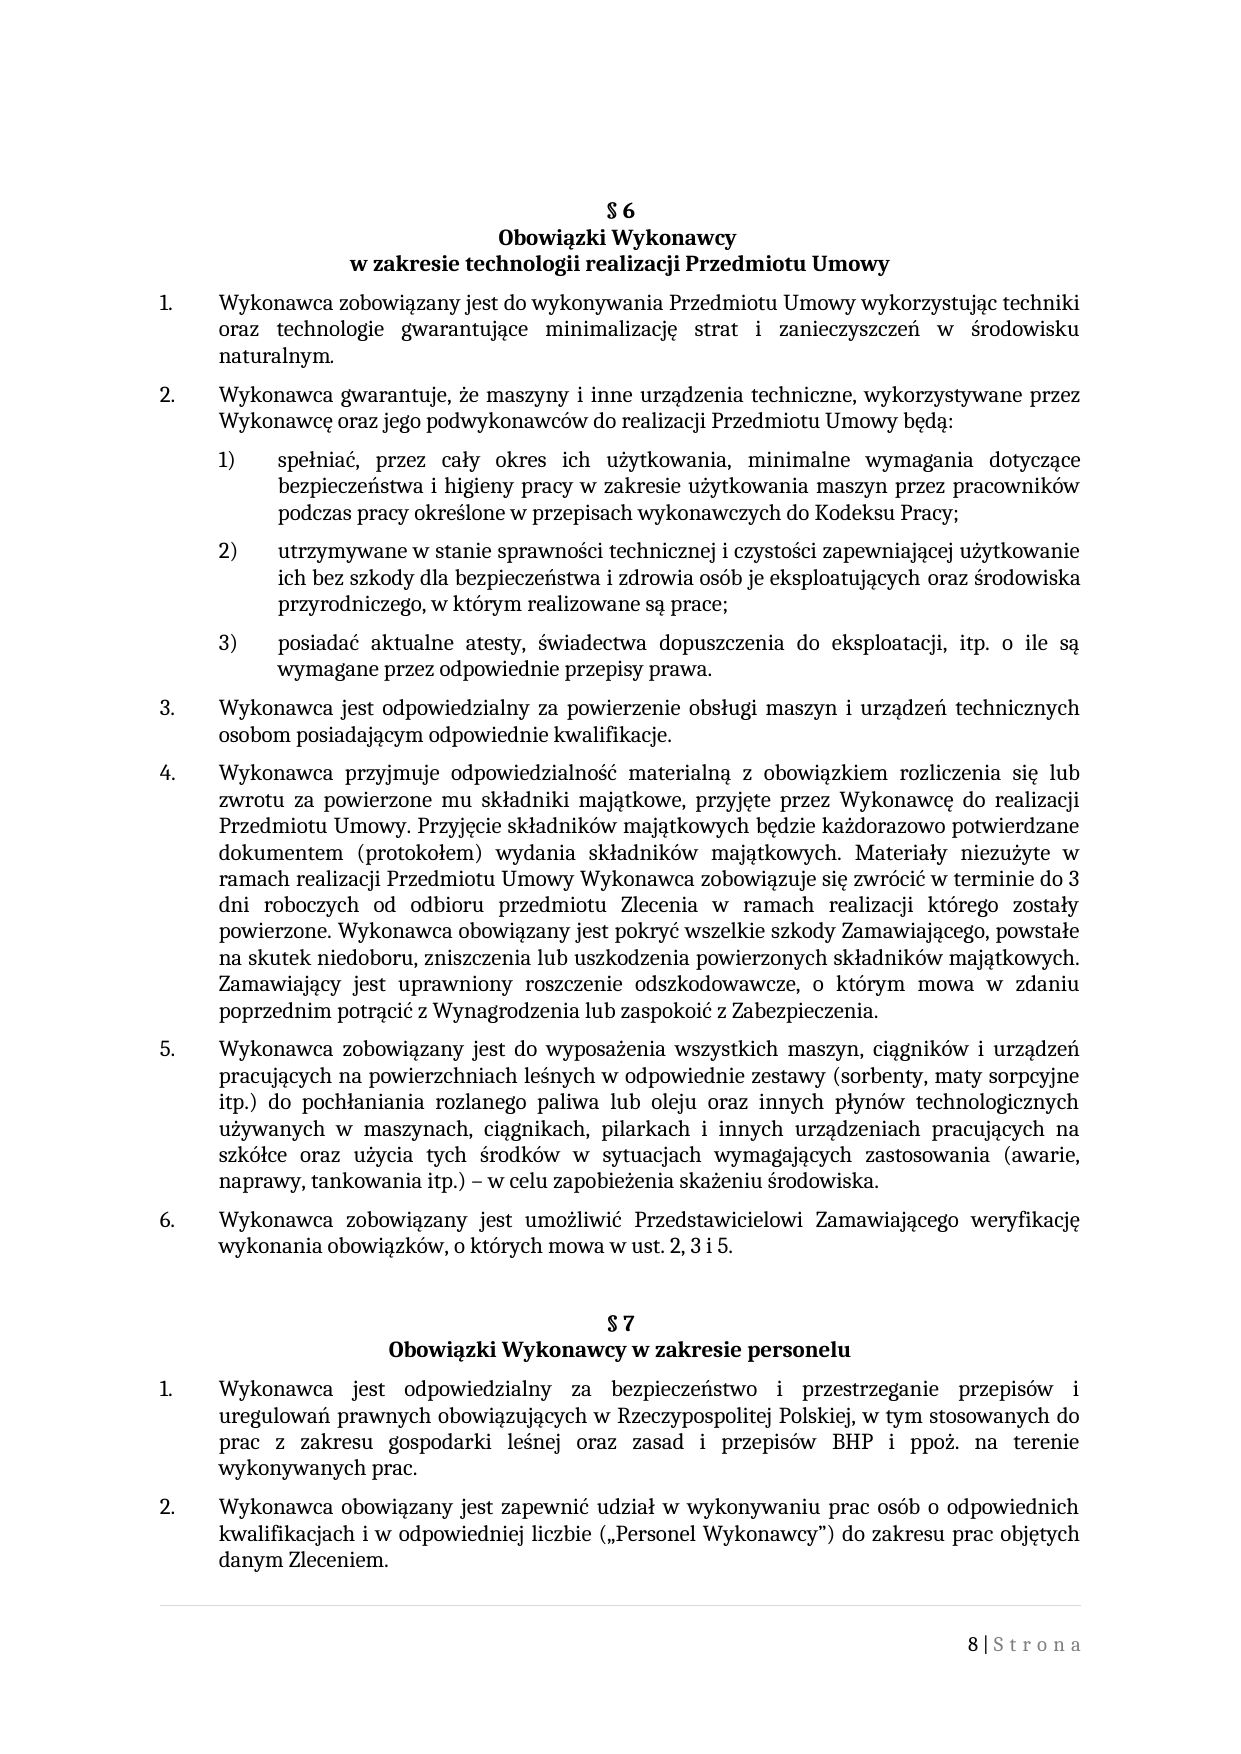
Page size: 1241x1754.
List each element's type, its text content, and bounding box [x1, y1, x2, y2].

list Wykonawca gwarantuje, że maszyny i inne urządzenia techniczne, wykorzystywane przez Wykonawcę oraz jego podwykonawców do realizacji Przedmiotu Umowy będą: [159, 381, 1081, 434]
list Wykonawca obowiązany jest zapewnić udział w wykonywaniu prac osób o odpowiednich kwalifikacjach i w odpowiedniej liczbie („Personel Wykonawcy”) do zakresu prac objętych danym Zleceniem. [159, 1494, 1081, 1573]
list Wykonawca zobowiązany jest do wykonywania Przedmiotu Umowy wykorzystując techniki oraz technologie gwarantujące minimalizację strat i zanieczyszczeń w środowisku naturalnym. [159, 290, 1081, 369]
text § 6 Obowiązki Wykonawcy w zakresie technologii realizacji Przedmiotu Umowy [159, 198, 1081, 277]
list Wykonawca zobowiązany jest do wyposażenia wszystkich maszyn, ciągników i urządzeń pracujących na powierzchniach leśnych w odpowiednie zestawy (sorbenty, maty sorpcyjne itp.) do pochłaniania rozlanego paliwa lub oleju oraz innych płynów technologicznych używanych w maszynach, ciągnikach, pilarkach i innych urządzeniach pracujących na szkółce oraz użycia tych środków w sytuacjach wymagających zastosowania (awarie, naprawy, tankowania itp.) – w celu zapobieżenia skażeniu środowiska. [159, 1036, 1081, 1194]
list Wykonawca przyjmuje odpowiedzialność materialną z obowiązkiem rozliczenia się lub zwrotu za powierzone mu składniki majątkowe, przyjęte przez Wykonawcę do realizacji Przedmiotu Umowy. Przyjęcie składników majątkowych będzie każdorazowo potwierdzane dokumentem (protokołem) wydania składników majątkowych. Materiały niezużyte w ramach realizacji Przedmiotu Umowy Wykonawca zobowiązuje się zwrócić w terminie do 3 dni roboczych od odbioru przedmiotu Zlecenia w ramach realizacji którego zostały powierzone. Wykonawca obowiązany jest pokryć wszelkie szkody Zamawiającego, powstałe na skutek niedoboru, zniszczenia lub uszkodzenia powierzonych składników majątkowych. Zamawiający jest uprawniony roszczenie odszkodowawcze, o którym mowa w zdaniu poprzednim potrącić z Wynagrodzenia lub zaspokoić z Zabezpieczenia. [159, 760, 1081, 1024]
list utrzymywane w stanie sprawności technicznej i czystości zapewniającej użytkowanie ich bez szkody dla bezpieczeństwa i zdrowia osób je eksploatujących oraz środowiska przyrodniczego, w którym realizowane są prace; [218, 538, 1081, 617]
list Wykonawca jest odpowiedzialny za powierzenie obsługi maszyn i urządzeń technicznych osobom posiadającym odpowiednie kwalifikacje. [159, 695, 1081, 748]
text § 7 Obowiązki Wykonawcy w zakresie personelu [159, 1311, 1081, 1364]
list posiadać aktualne atesty, świadectwa dopuszczenia do eksploatacji, itp. o ile są wymagane przez odpowiednie przepisy prawa. [218, 630, 1081, 682]
list Wykonawca jest odpowiedzialny za bezpieczeństwo i przestrzeganie przepisów i uregulowań prawnych obowiązujących w Rzeczypospolitej Polskiej, w tym stosowanych do prac z zakresu gospodarki leśnej oraz zasad i przepisów BHP i ppoż. na terenie wykonywanych prac. [159, 1376, 1081, 1482]
list spełniać, przez cały okres ich użytkowania, minimalne wymagania dotyczące bezpieczeństwa i higieny pracy w zakresie użytkowania maszyn przez pracowników podczas pracy określone w przepisach wykonawczych do Kodeksu Pracy; [218, 447, 1081, 526]
list Wykonawca zobowiązany jest umożliwić Przedstawicielowi Zamawiającego weryfikację wykonania obowiązków, o których mowa w ust. 2, 3 i 5. [159, 1207, 1081, 1259]
